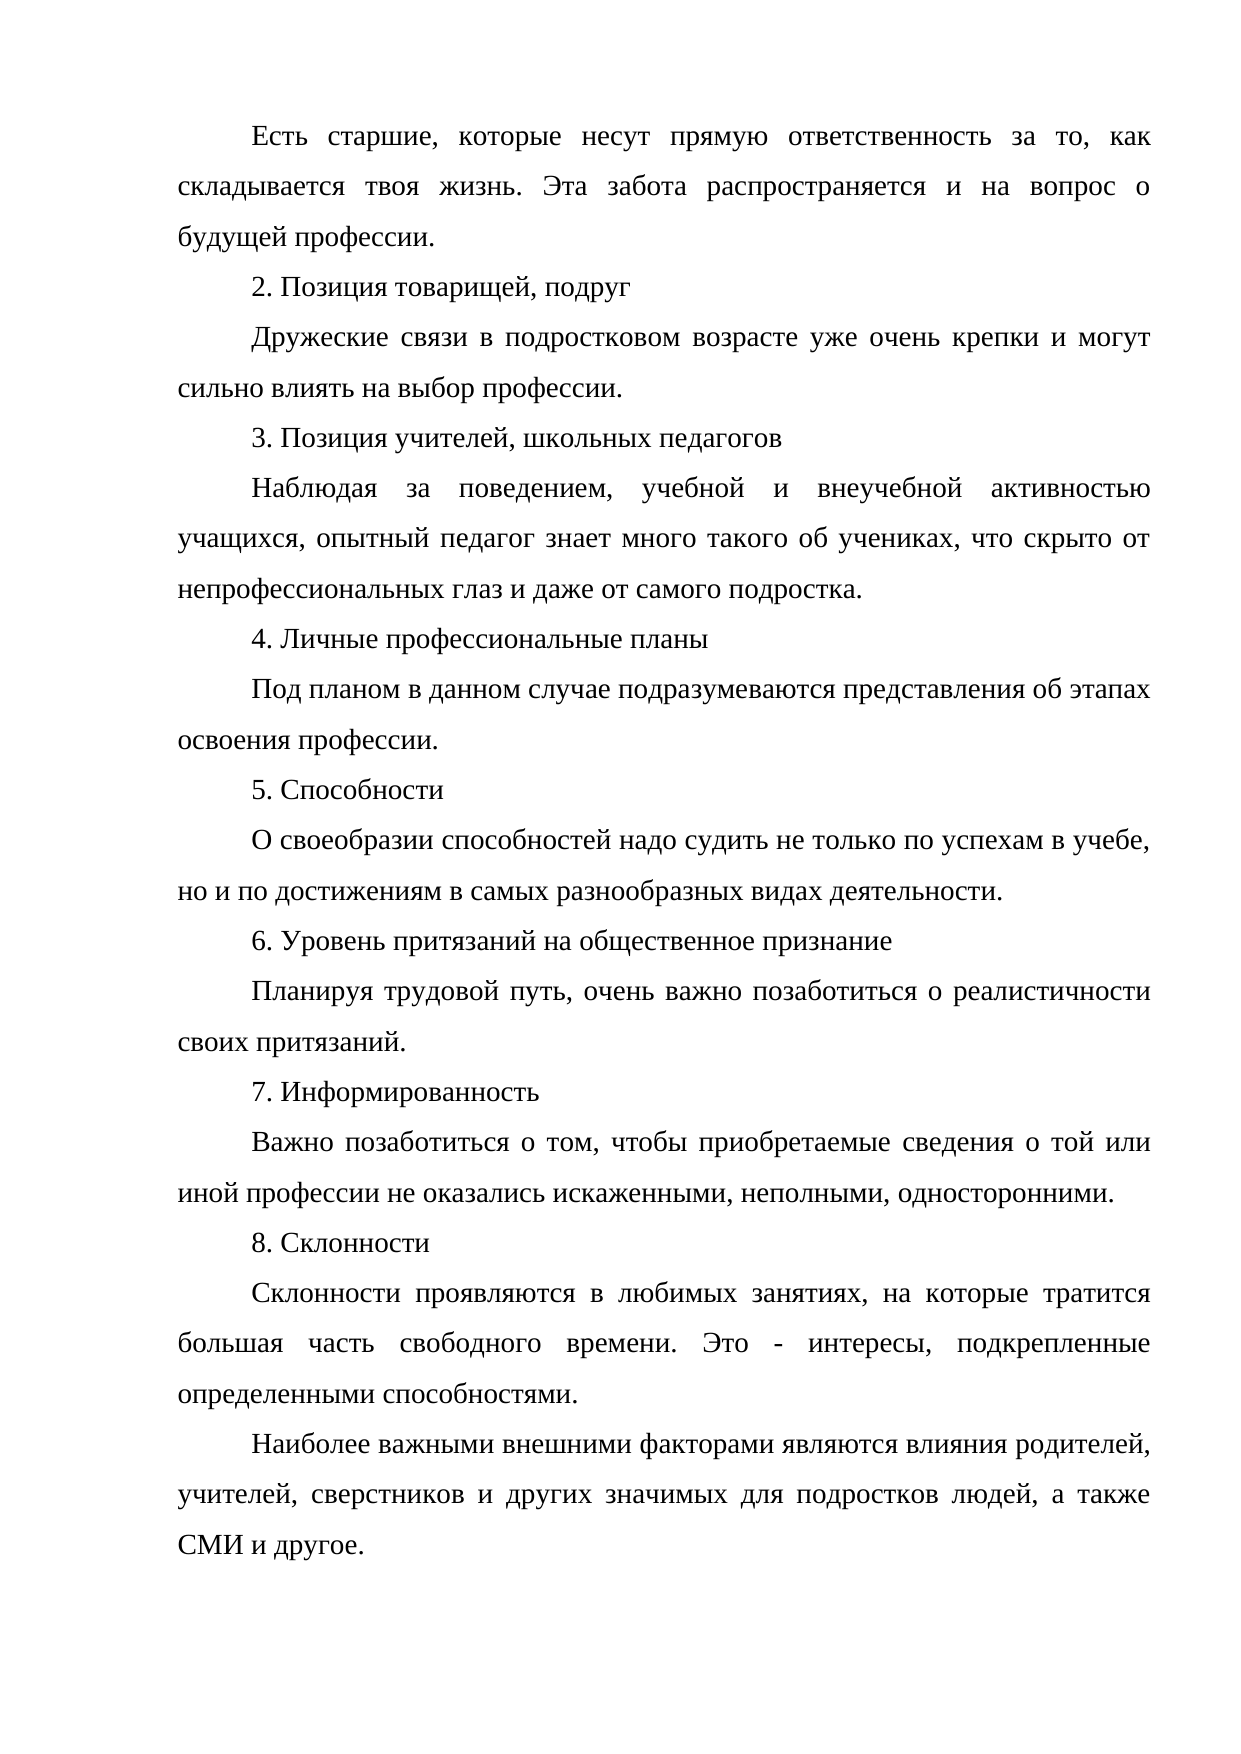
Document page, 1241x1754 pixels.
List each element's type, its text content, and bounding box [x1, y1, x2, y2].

text 7. Информированность [177, 1074, 1152, 1108]
text Важно позаботиться о том, чтобы приобретаемые сведения о той или иной профессии не оказались искаженными, неполными, односторонними. [177, 1124, 1152, 1208]
text Есть старшие, которые несут прямую ответственность за то, как складывается твоя жизнь. Эта забота распространяется и на вопрос о будущей профессии. [177, 118, 1152, 252]
text Наиболее важными внешними факторами являются влияния родителей, учителей, сверстников и других значимых для подростков людей, а также СМИ и другое. [177, 1426, 1152, 1560]
text О своеобразии способностей надо судить не только по успехам в учебе, но и по достижениям в самых разнообразных видах деятельности. [177, 822, 1152, 906]
text 6. Уровень притязаний на общественное признание [177, 923, 1152, 957]
text 5. Способности [177, 772, 1152, 806]
text Склонности проявляются в любимых занятиях, на которые тратится большая часть свободного времени. Это - интересы, подкрепленные определенными способностями. [177, 1275, 1152, 1409]
text Планируя трудовой путь, очень важно позаботиться о реалистичности своих притязаний. [177, 973, 1152, 1057]
text 8. Склонности [177, 1225, 1152, 1258]
text Дружеские связи в подростковом возрасте уже очень крепки и могут сильно влиять на выбор профессии. [177, 319, 1152, 403]
text Наблюдая за поведением, учебной и внеучебной активностью учащихся, опытный педагог знает много такого об учениках, что скрыто от непрофессиональных глаз и даже от самого подростка. [177, 470, 1152, 604]
text Под планом в данном случае подразумеваются представления об этапах освоения профессии. [177, 672, 1152, 755]
text 4. Личные профессиональные планы [177, 621, 1152, 655]
text 2. Позиция товарищей, подруг [177, 269, 1152, 303]
text 3. Позиция учителей, школьных педагогов [177, 420, 1152, 453]
